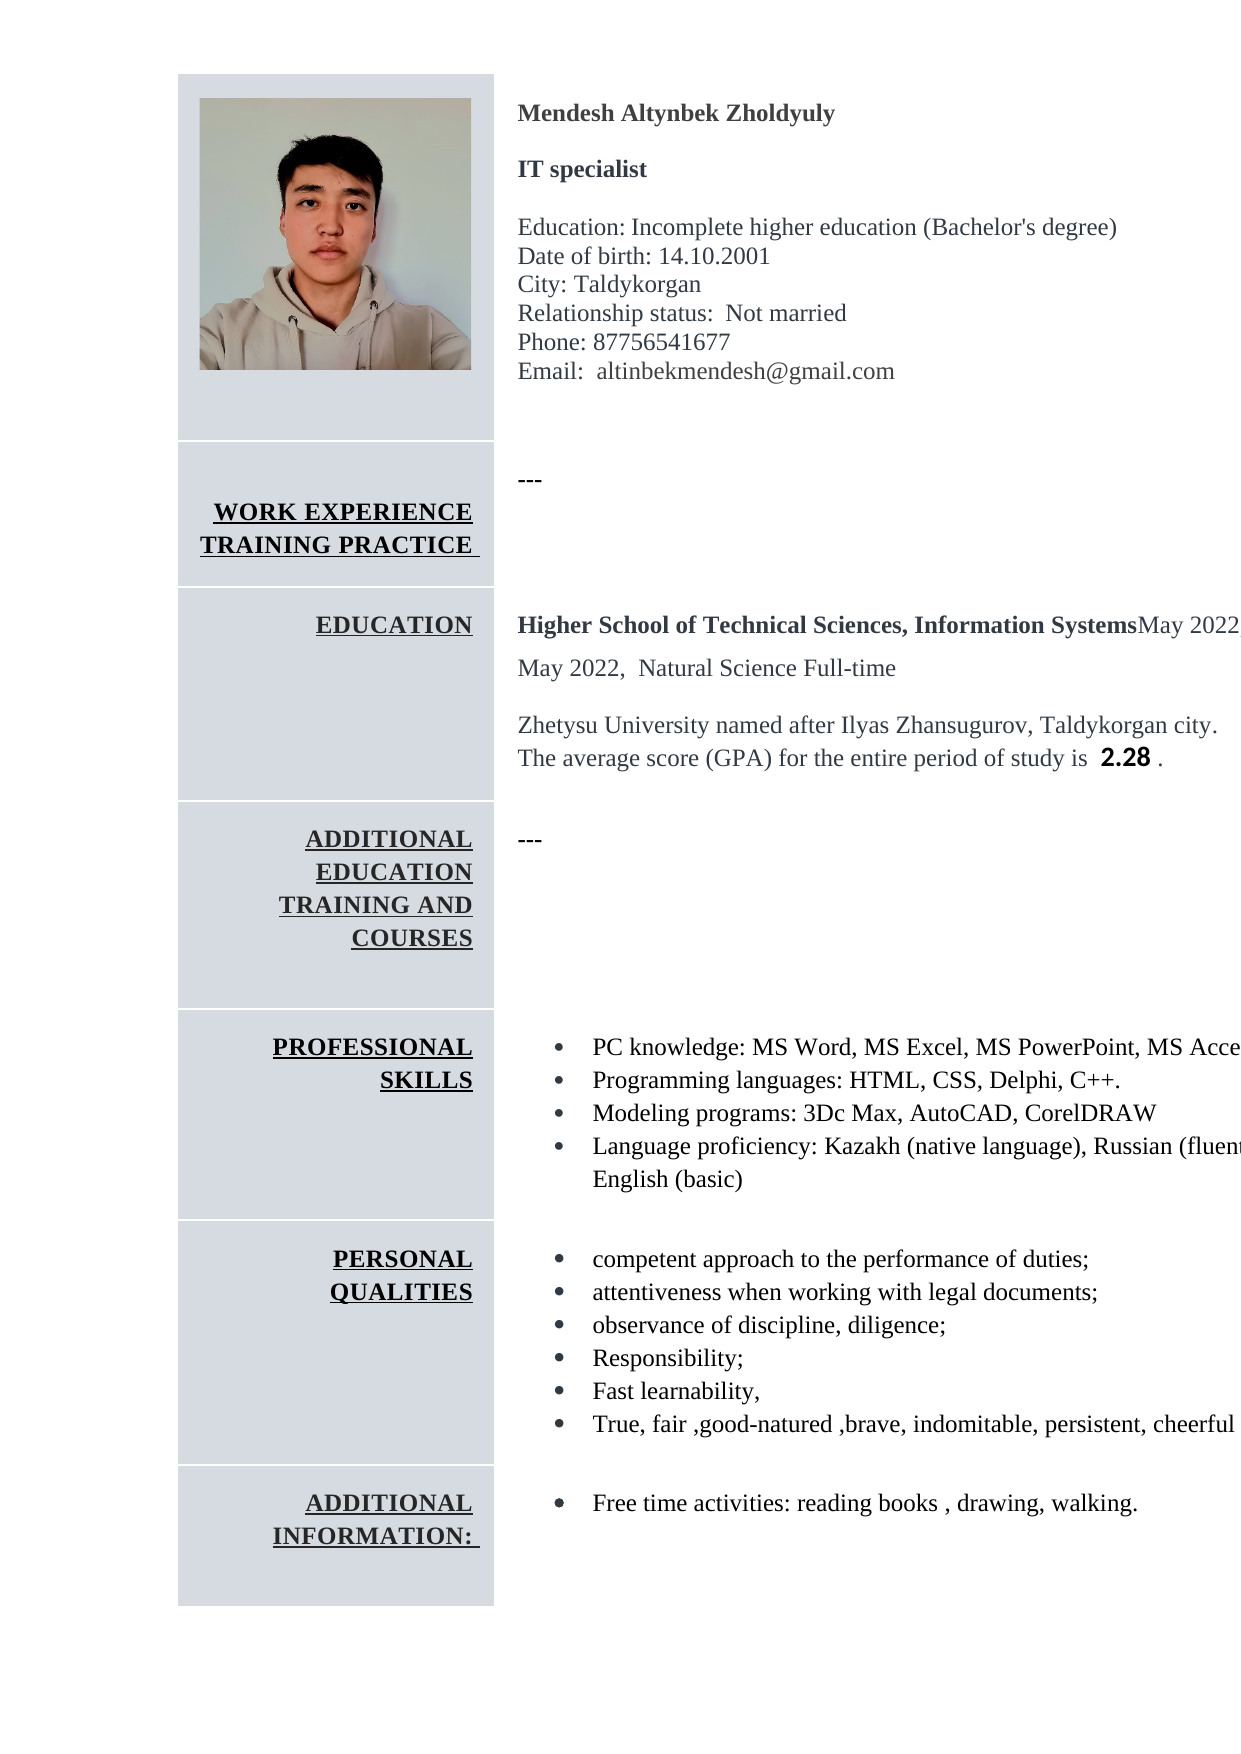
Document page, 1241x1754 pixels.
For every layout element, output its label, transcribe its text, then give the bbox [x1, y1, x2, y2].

table_cell Free time activities: reading books , drawing, walking. [496, 1466, 1239, 1606]
table_cell WORK EXPERIENCE TRAINING PRACTICE [178, 442, 494, 586]
picture [199, 98, 472, 370]
table_cell PROFESSIONAL SKILLS [178, 1010, 494, 1219]
table_cell ADDITIONAL EDUCATION TRAINING AND COURSES [178, 802, 494, 1008]
table_header Mendesh Altynbek Zholdyuly IT specialist Education: Incomplete higher education (Bachelor's degree) Date of birth: 14.10.2001 City: Taldykorgan Relationship status: Not married Phone: 87756541677 Email: altinbekmendesh@gmail.com [496, 76, 1239, 440]
table_cell --- [496, 802, 1239, 1008]
table_cell PERSONAL QUALITIES [178, 1221, 494, 1464]
table_cell PC knowledge: MS Word, MS Excel, MS PowerPoint, MS Access. Programming languages: HTML, CSS, Delphi, C++. Modeling programs: 3Dc Max, AutoCAD, CorelDRAW Language proficiency: Kazakh (native language), Russian (fluent), English (basic) [496, 1010, 1239, 1219]
table_cell --- [496, 442, 1239, 586]
table_header [178, 74, 494, 440]
table_cell competent approach to the performance of duties; attentiveness when working with legal documents; observance of discipline, diligence; Responsibility; Fast learnability, True, fair ,good-natured ,brave, indomitable, persistent, cheerful . [496, 1221, 1239, 1464]
table_cell ADDITIONAL INFORMATION: [178, 1466, 494, 1606]
table_cell EDUCATION [178, 588, 494, 800]
table_cell Higher School of Technical Sciences, Information SystemsMay 2022, May 2022, Natural Science Full-time Zhetysu University named after Ilyas Zhansugurov, Taldykorgan city. The average score (GPA) for the entire period of study is 2.28 . [496, 588, 1239, 800]
